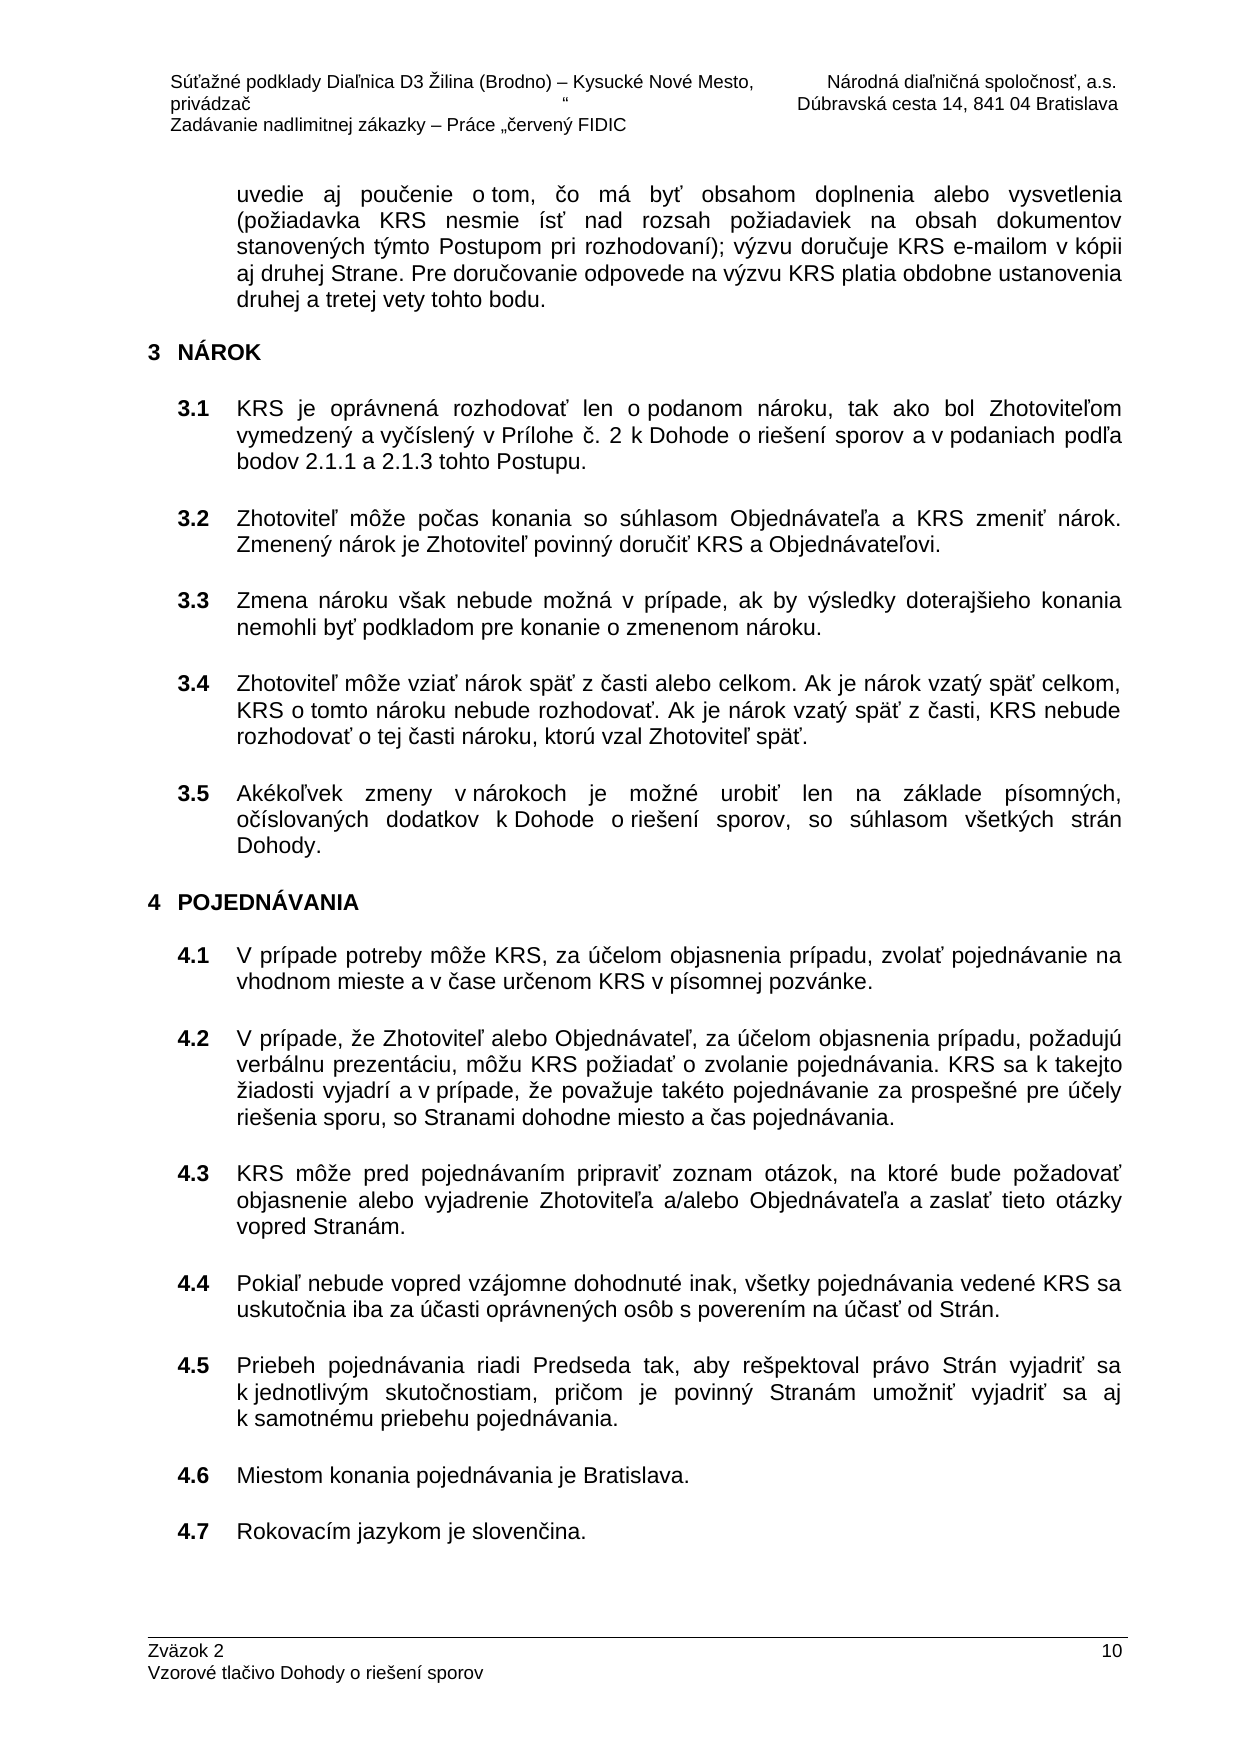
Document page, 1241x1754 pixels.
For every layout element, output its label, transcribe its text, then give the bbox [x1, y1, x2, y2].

list V prípade, že Zhotoviteľ alebo Objednávateľ, za účelom objasnenia prípadu, požadujú verbálnu prezentáciu, môžu KRS požiadať o zvolanie pojednávania. KRS sa k takejto žiadosti vyjadrí a v prípade, že považuje takéto pojednávanie za prospešné pre účely riešenia sporu, so Stranami dohodne miesto a čas pojednávania. [177, 1024, 1122, 1130]
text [177, 181, 1122, 312]
list Zhotoviteľ môže vziať nárok späť z časti alebo celkom. Ak je nárok vzatý späť celkom, KRS o tomto nároku nebude rozhodovať. Ak je nárok vzatý späť z časti, KRS nebude rozhodovať o tej časti nároku, ktorú vzal Zhotoviteľ späť. [177, 670, 1122, 749]
list Pokiaľ nebude vopred vzájomne dohodnuté inak, všetky pojednávania vedené KRS sa uskutočnia iba za účasti oprávnených osôb s poverením na účasť od Strán. [177, 1269, 1122, 1322]
list Priebeh pojednávania riadi Predseda tak, aby rešpektoval právo Strán vyjadriť sa k jednotlivým skutočnostiam, pričom je povinný Stranám umožniť vyjadriť sa aj k samotnému priebehu pojednávania. [177, 1352, 1122, 1431]
list Akékoľvek zmeny v nárokoch je možné urobiť len na základe písomných, očíslovaných dodatkov k Dohode o riešení sporov, so súhlasom všetkých strán Dohody. [177, 780, 1122, 859]
list KRS môže pred pojednávaním pripraviť zoznam otázok, na ktoré bude požadovať objasnenie alebo vyjadrenie Zhotoviteľa a/alebo Objednávateľa a zaslať tieto otázky vopred Stranám. [177, 1160, 1122, 1239]
list KRS je oprávnená rozhodovať len o podanom nároku, tak ako bol Zhotoviteľom vymedzený a vyčíslený v Prílohe č. 2 k Dohode o riešení sporov a v podaniach podľa bodov 2.1.1 a 2.1.3 tohto Postupu. [177, 395, 1122, 474]
list NÁROK [148, 339, 1122, 365]
list V prípade potreby môže KRS, za účelom objasnenia prípadu, zvolať pojednávanie na vhodnom mieste a v čase určenom KRS v písomnej pozvánke. [177, 942, 1122, 994]
list Zhotoviteľ môže počas konania so súhlasom Objednávateľa a KRS zmeniť nárok. Zmenený nárok je Zhotoviteľ povinný doručiť KRS a Objednávateľovi. [177, 504, 1122, 557]
list POJEDNÁVANIA [148, 889, 1122, 915]
list Zmena nároku však nebude možná v prípade, ak by výsledky doterajšieho konania nemohli byť podkladom pre konanie o zmenenom nároku. [177, 587, 1122, 640]
list Rokovacím jazykom je slovenčina. [177, 1518, 1122, 1544]
list Miestom konania pojednávania je Bratislava. [177, 1462, 1122, 1488]
